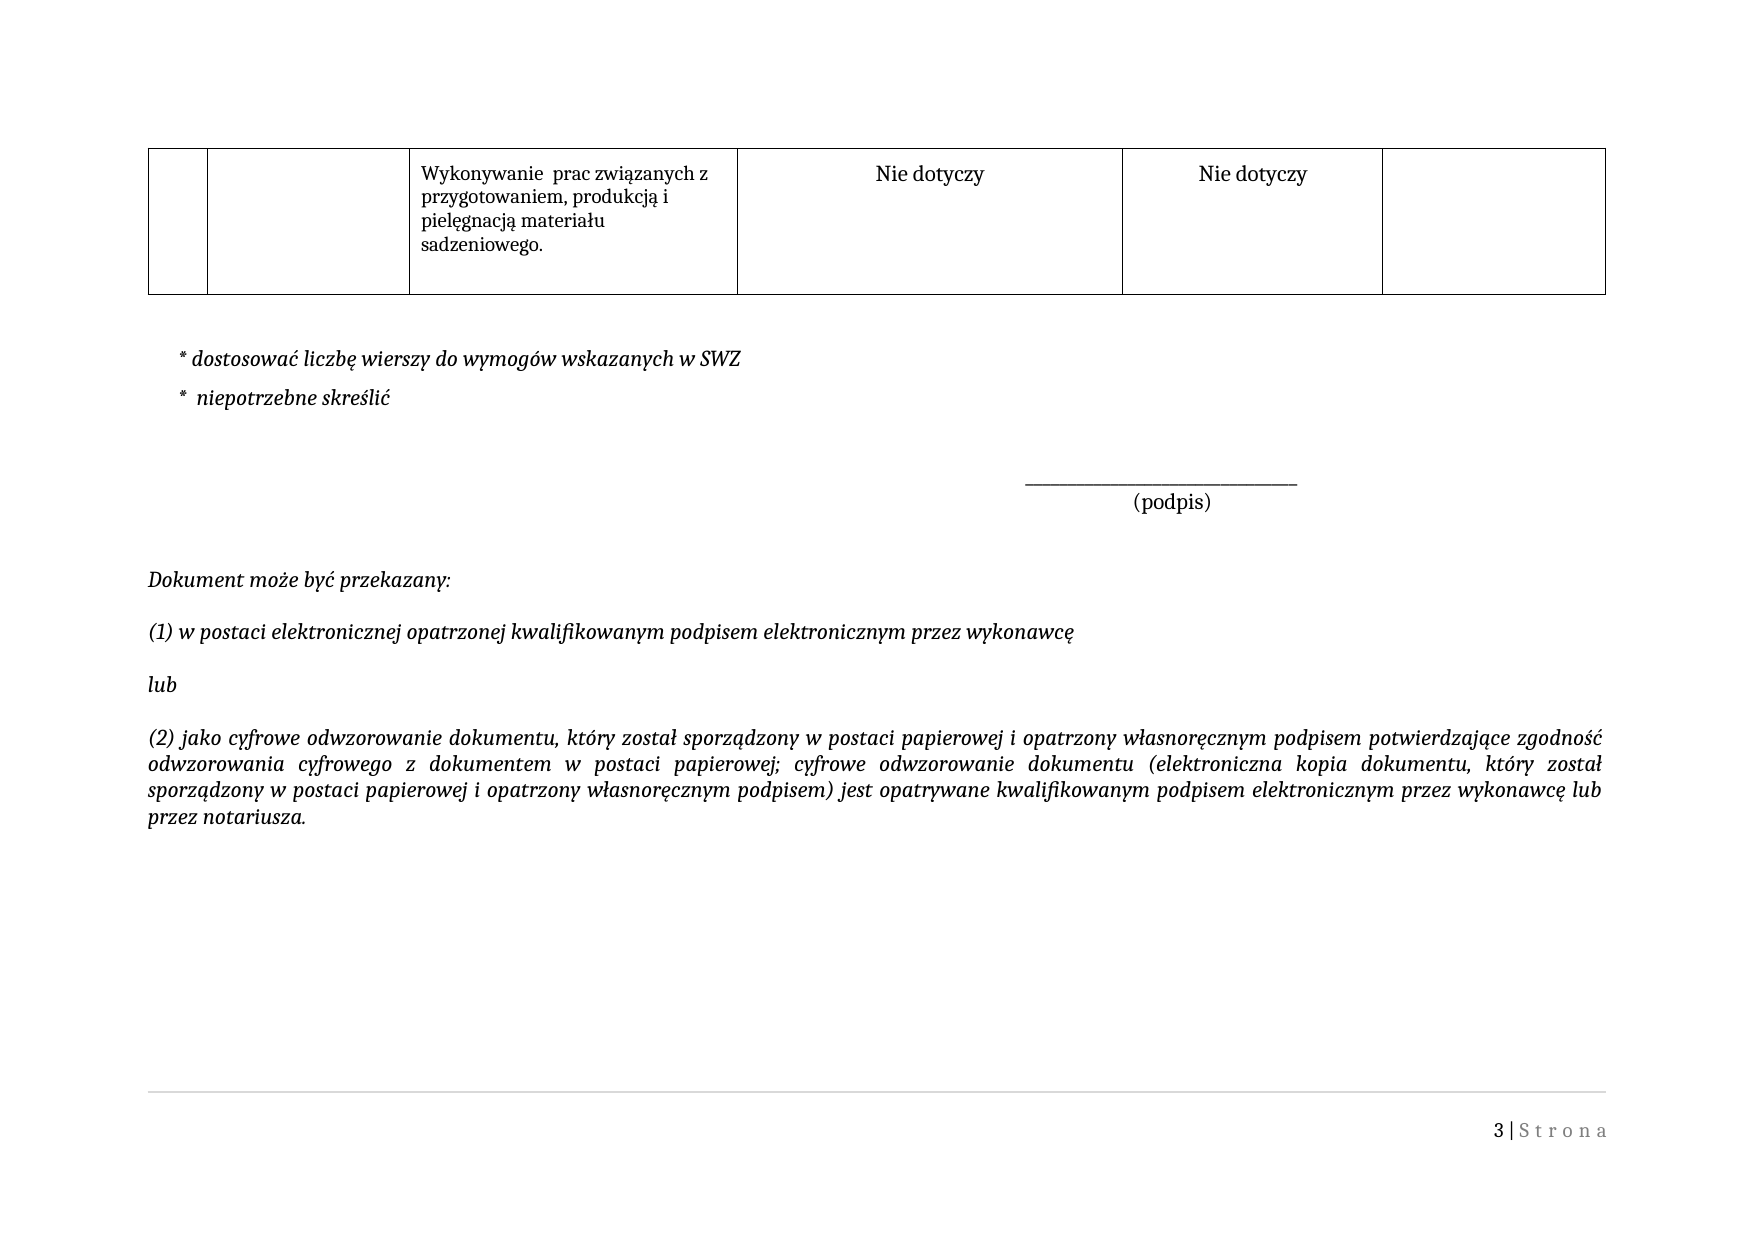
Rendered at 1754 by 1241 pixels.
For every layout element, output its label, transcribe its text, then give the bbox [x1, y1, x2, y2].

table_cell Wykonywanie prac związanych z przygotowaniem, produkcją i pielęgnacją materiału sadzeniowego. [410, 149, 737, 293]
table_cell Nie dotyczy [1123, 149, 1382, 293]
table_cell Nie dotyczy [738, 149, 1122, 293]
table_cell [149, 149, 207, 293]
text * dostosować liczbę wierszy do wymogów wskazanych w SWZ [177, 346, 1606, 372]
table_cell [208, 149, 409, 293]
text Dokument może być przekazany: (1) w postaci elektronicznej opatrzonej kwalifikowanym podpisem elektronicznym przez wykonawcę lub (2) jako cyfrowe odwzorowanie dokumentu, który został sporządzony w postaci papierowej i opatrzony własnoręcznym podpisem potwierdzające zgodność odwzorowania cyfrowego z dokumentem w postaci papierowej; cyfrowe odwzorowanie dokumentu (elektroniczna kopia dokumentu, który został sporządzony w postaci papierowej i opatrzony własnoręcznym podpisem) jest opatrywane kwalifikowanym podpisem elektronicznym przez wykonawcę lub przez notariusza. [148, 566, 1606, 830]
text ________________________________ (podpis) [738, 462, 1606, 515]
text * niepotrzebne skreślić [177, 385, 1606, 411]
table_cell [1383, 149, 1605, 293]
